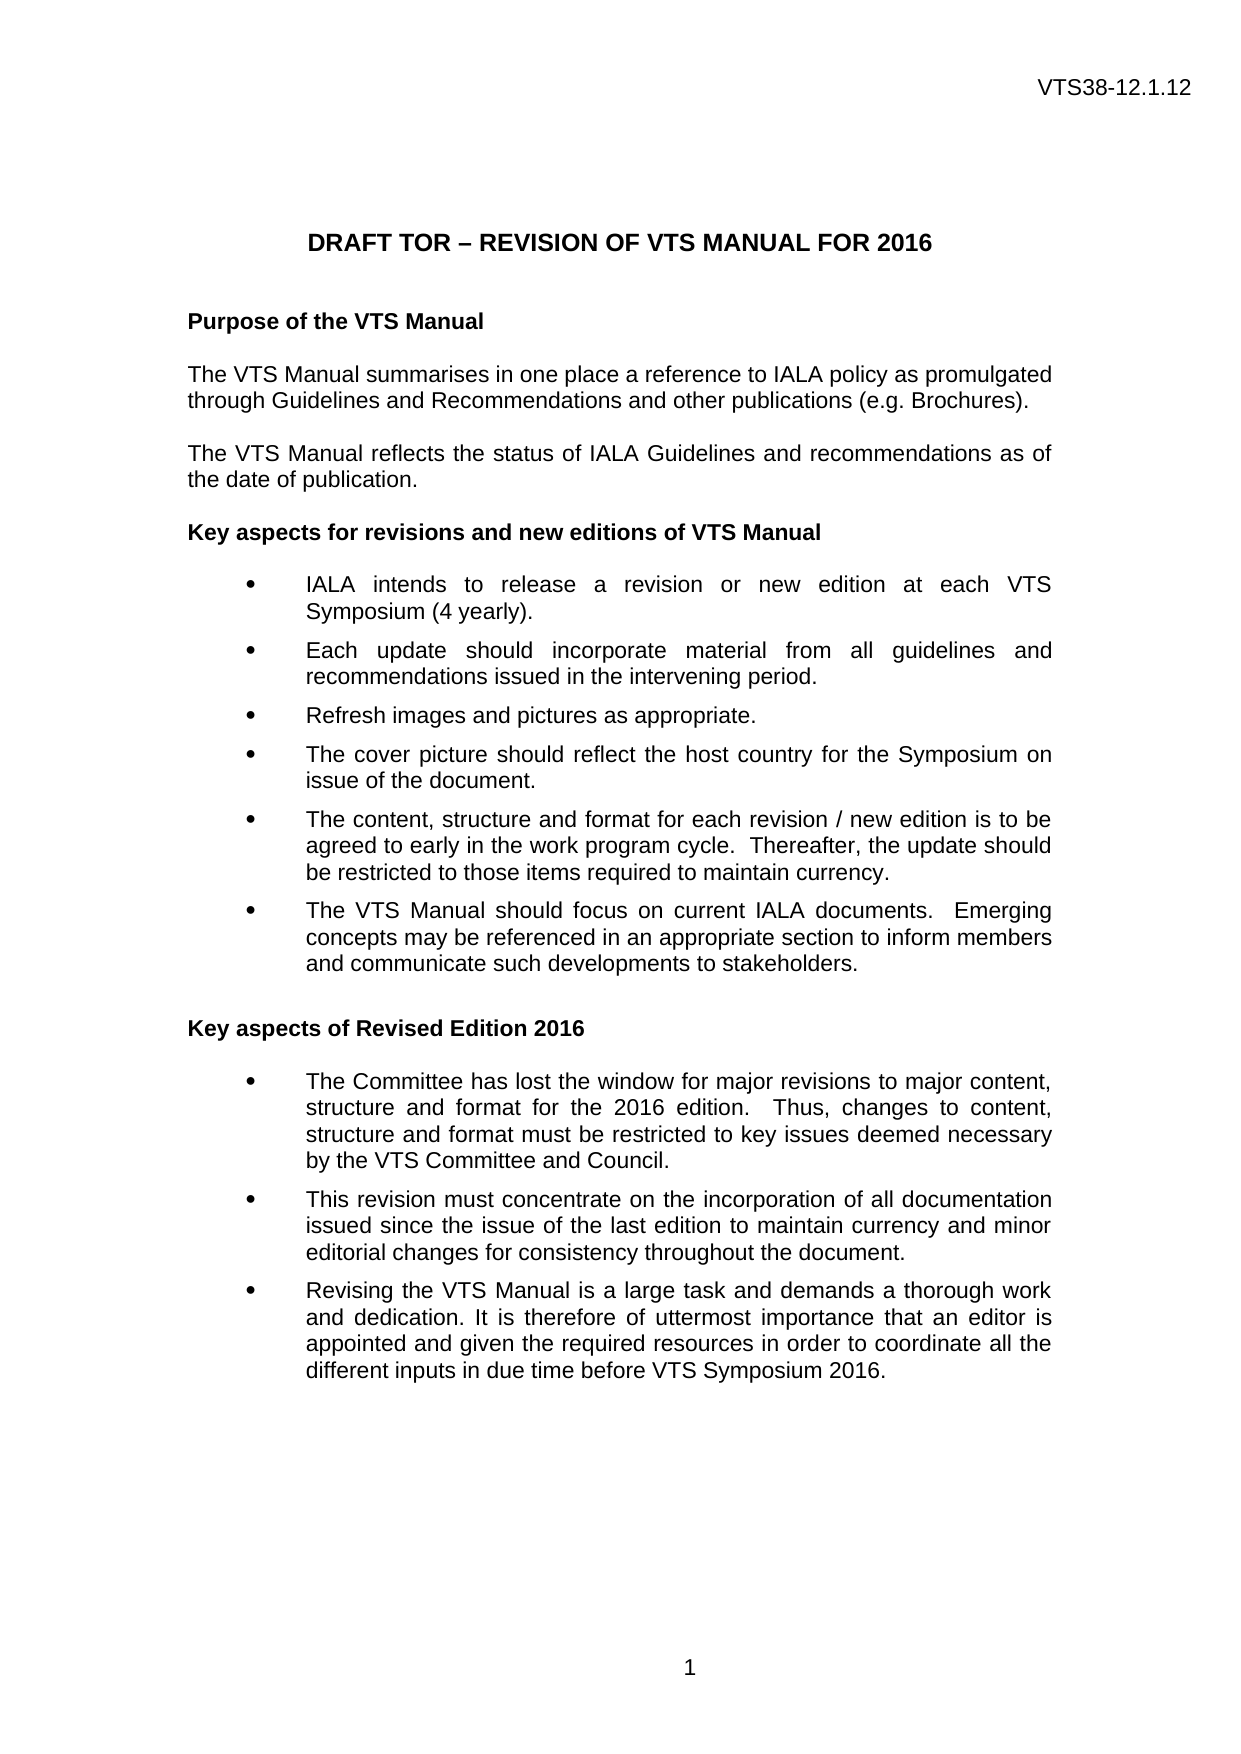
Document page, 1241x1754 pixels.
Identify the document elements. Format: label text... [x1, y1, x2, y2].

text Refresh images and pictures as appropriate. [247, 702, 1053, 728]
text Key aspects of Revised Edition 2016 [187, 1015, 1053, 1042]
subtitle DRAFT ToR – Revision of VTS Manual for 2016 [187, 228, 1053, 256]
text Each update should incorporate material from all guidelines and recommendations issued in the intervening period. [247, 637, 1053, 689]
text The Committee has lost the window for major revisions to major content, structure and format for the 2016 edition. Thus, changes to content, structure and format must be restricted to key issues deemed necessary by the VTS Committee and Council. [247, 1068, 1053, 1173]
text The content, structure and format for each revision / new edition is to be agreed to early in the work program cycle. Thereafter, the update should be restricted to those items required to maintain currency. [247, 806, 1053, 885]
text The VTS Manual should focus on current IALA documents. Emerging concepts may be referenced in an appropriate section to inform members and communicate such developments to stakeholders. [247, 897, 1053, 976]
text Key aspects for revisions and new editions of VTS Manual [187, 519, 1053, 545]
text Revising the VTS Manual is a large task and demands a thorough work and dedication. It is therefore of uttermost importance that an editor is appointed and given the required resources in order to coordinate all the different inputs in due time before VTS Symposium 2016. [247, 1277, 1053, 1383]
text The VTS Manual reflects the status of IALA Guidelines and recommendations as of the date of publication. [187, 439, 1053, 492]
text The cover picture should reflect the host country for the Symposium on issue of the document. [247, 741, 1053, 793]
text Purpose of the VTS Manual [187, 308, 1053, 334]
text The VTS Manual summarises in one place a reference to IALA policy as promulgated through Guidelines and Recommendations and other publications (e.g. Brochures). [187, 361, 1053, 413]
text IALA intends to release a revision or new edition at each VTS Symposium (4 yearly). [247, 571, 1053, 624]
text This revision must concentrate on the incorporation of all documentation issued since the issue of the last edition to maintain currency and minor editorial changes for consistency throughout the document. [247, 1186, 1053, 1265]
